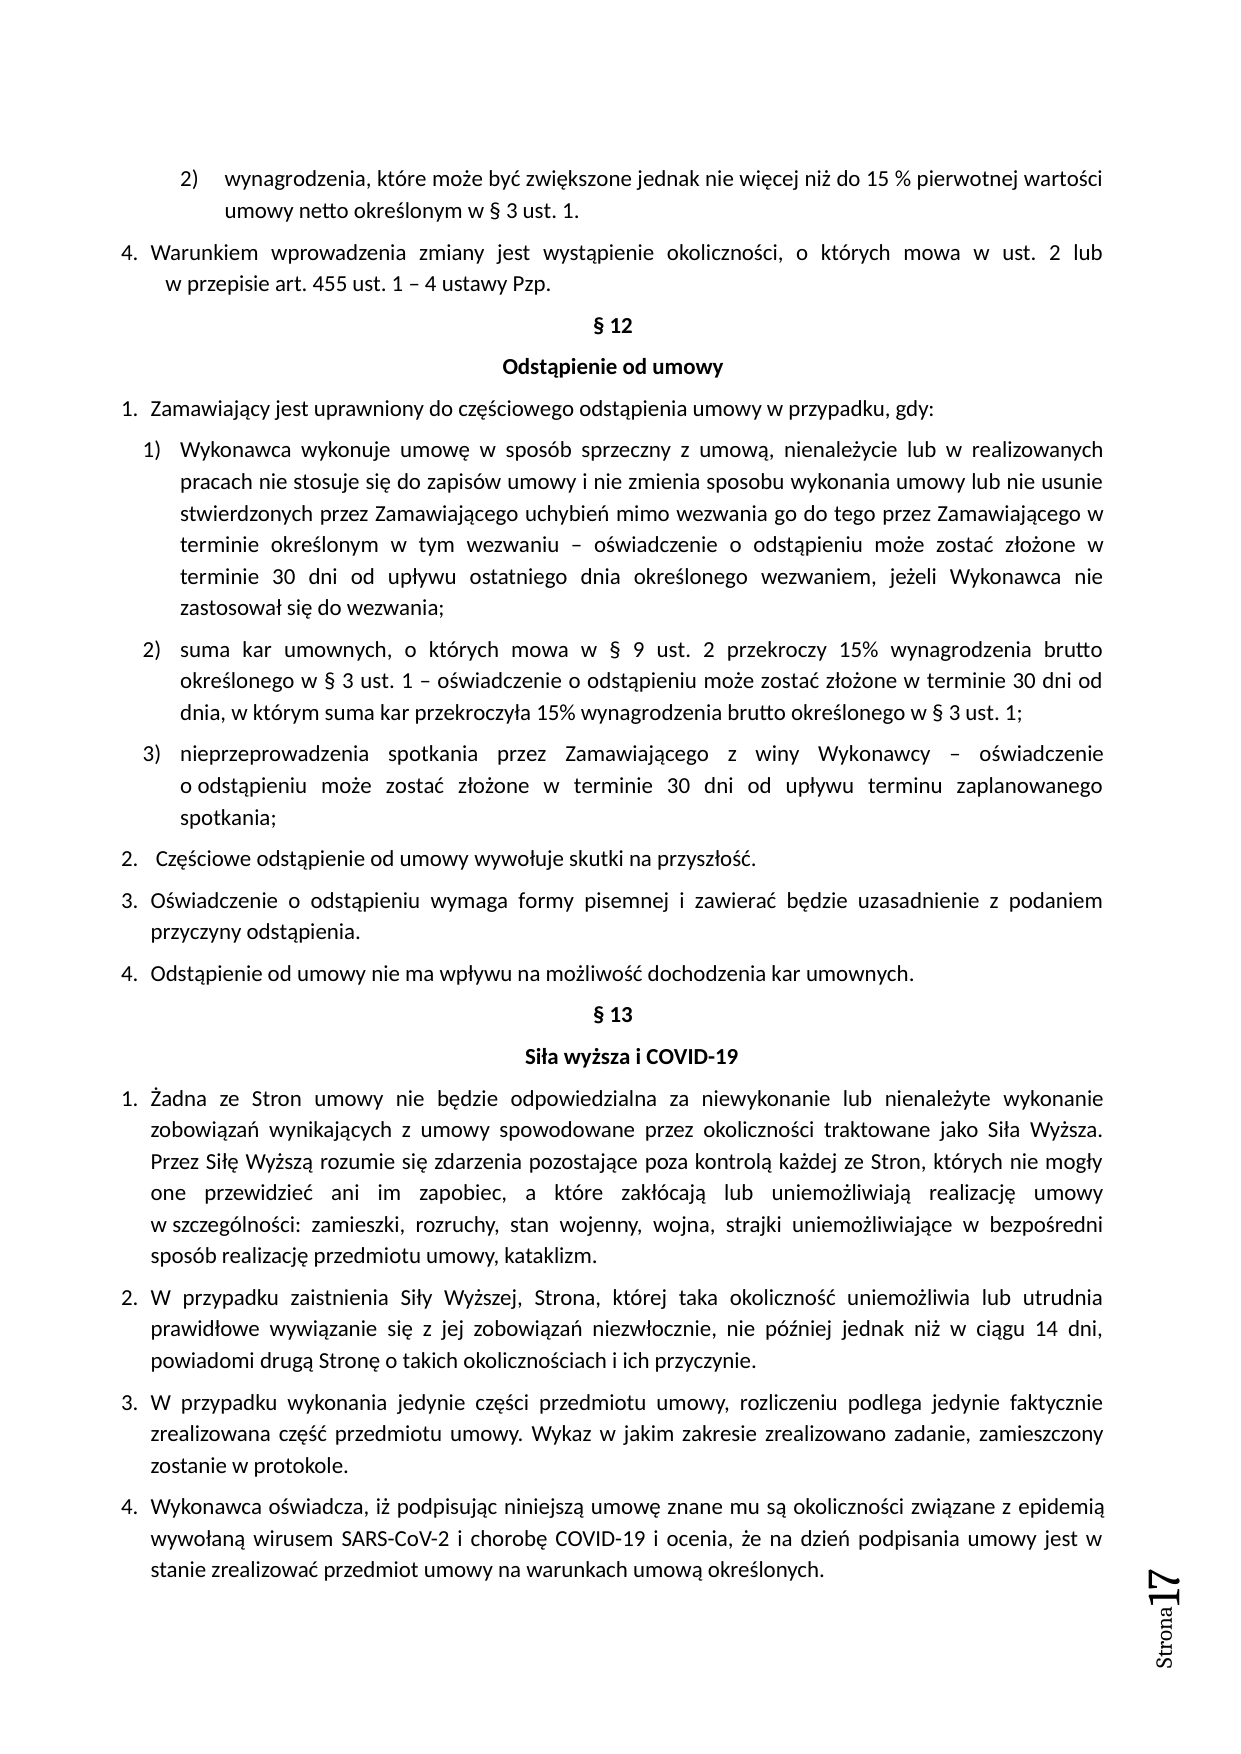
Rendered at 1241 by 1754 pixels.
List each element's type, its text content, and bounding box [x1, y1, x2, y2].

list Zamawiający jest uprawniony do częściowego odstąpienia umowy w przypadku, gdy: [121, 394, 1105, 422]
text § 13 [121, 1001, 1105, 1028]
list Żadna ze Stron umowy nie będzie odpowiedzialna za niewykonanie lub nienależyte wykonanie zobowiązań wynikających z umowy spowodowane przez okoliczności traktowane jako Siła Wyższa. Przez Siłę Wyższą rozumie się zdarzenia pozostające poza kontrolą każdej ze Stron, których nie mogły one przewidzieć ani im zapobiec, a które zakłócają lub uniemożliwiają realizację umowy w szczególności: zamieszki, rozruchy, stan wojenny, wojna, strajki uniemożliwiające w bezpośredni sposób realizację przedmiotu umowy, kataklizm. [121, 1084, 1105, 1269]
list Odstąpienie od umowy nie ma wpływu na możliwość dochodzenia kar umownych. [121, 959, 1105, 987]
list W przypadku wykonania jedynie części przedmiotu umowy, rozliczeniu podlega jedynie faktycznie zrealizowana część przedmiotu umowy. Wykaz w jakim zakresie zrealizowano zadanie, zamieszczony zostanie w protokole. [121, 1388, 1105, 1479]
text Odstąpienie od umowy [121, 352, 1105, 380]
list suma kar umownych, o których mowa w § 9 ust. 2 przekroczy 15% wynagrodzenia brutto określonego w § 3 ust. 1 – oświadczenie o odstąpieniu może zostać złożone w terminie 30 dni od dnia, w którym suma kar przekroczyła 15% wynagrodzenia brutto określonego w § 3 ust. 1; [142, 635, 1105, 726]
list W przypadku zaistnienia Siły Wyższej, Strona, której taka okoliczność uniemożliwia lub utrudnia prawidłowe wywiązanie się z jej zobowiązań niezwłocznie, nie później jednak niż w ciągu 14 dni, powiadomi drugą Stronę o takich okolicznościach i ich przyczynie. [121, 1283, 1105, 1374]
list nieprzeprowadzenia spotkania przez Zamawiającego z winy Wykonawcy – oświadczenie o odstąpieniu może zostać złożone w terminie 30 dni od upływu terminu zaplanowanego spotkania; [142, 739, 1105, 831]
list Wykonawca oświadcza, iż podpisując niniejszą umowę znane mu są okoliczności związane z epidemią wywołaną wirusem SARS-CoV-2 i chorobę COVID-19 i ocenia, że na dzień podpisania umowy jest w stanie zrealizować przedmiot umowy na warunkach umową określonych. [121, 1492, 1105, 1583]
list Częściowe odstąpienie od umowy wywołuje skutki na przyszłość. [121, 844, 1105, 872]
list wynagrodzenia, które może być zwiększone jednak nie więcej niż do 15 % pierwotnej wartości umowy netto określonym w § 3 ust. 1. [180, 164, 1105, 224]
list Wykonawca wykonuje umowę w sposób sprzeczny z umową, nienależycie lub w realizowanych pracach nie stosuje się do zapisów umowy i nie zmienia sposobu wykonania umowy lub nie usunie stwierdzonych przez Zamawiającego uchybień mimo wezwania go do tego przez Zamawiającego w terminie określonym w tym wezwaniu – oświadczenie o odstąpieniu może zostać złożone w terminie 30 dni od upływu ostatniego dnia określonego wezwaniem, jeżeli Wykonawca nie zastosował się do wezwania; [142, 436, 1105, 621]
text § 12 [121, 311, 1105, 339]
list Warunkiem wprowadzenia zmiany jest wystąpienie okoliczności, o których mowa w ust. 2 lub w przepisie art. 455 ust. 1 – 4 ustawy Pzp. [121, 238, 1105, 297]
text Siła wyższa i COVID-19 [158, 1042, 1105, 1070]
list Oświadczenie o odstąpieniu wymaga formy pisemnej i zawierać będzie uzasadnienie z podaniem przyczyny odstąpienia. [121, 886, 1105, 945]
